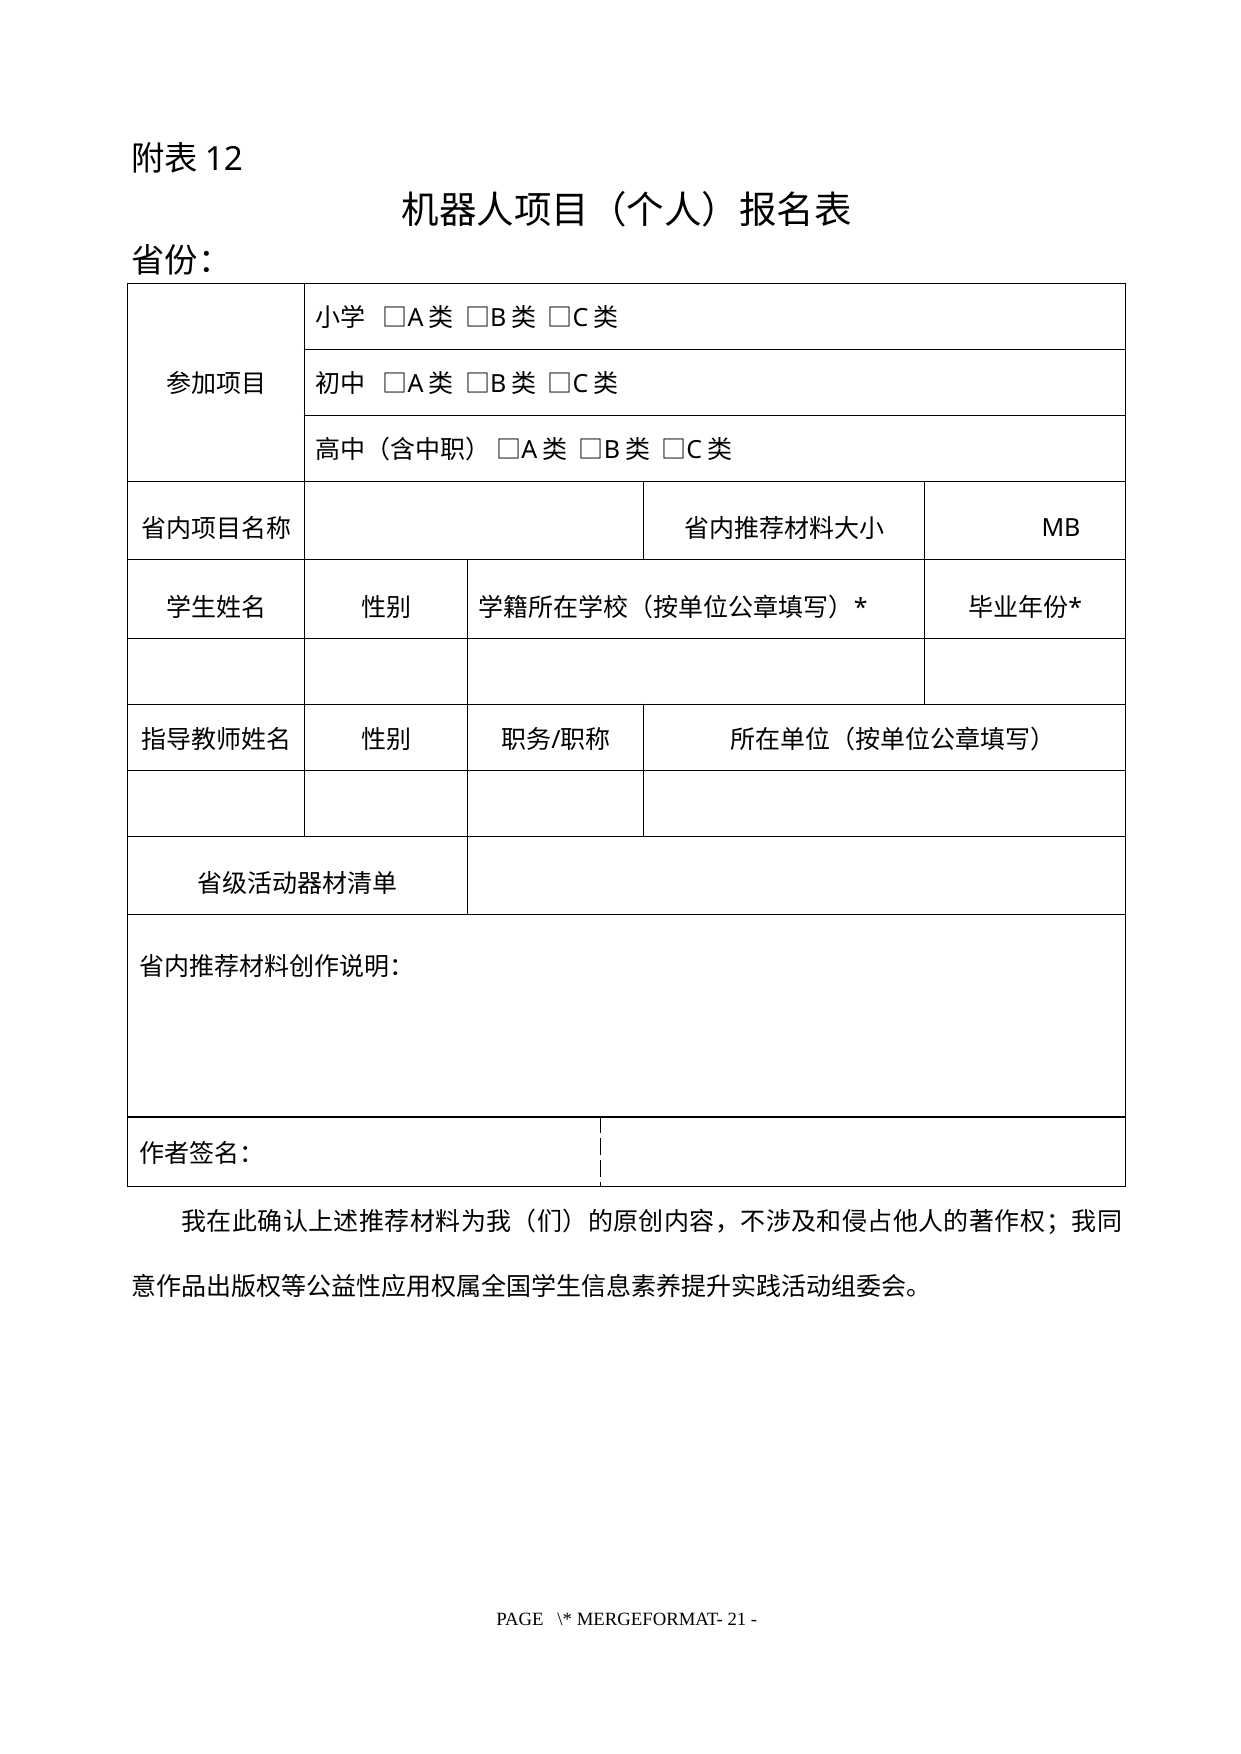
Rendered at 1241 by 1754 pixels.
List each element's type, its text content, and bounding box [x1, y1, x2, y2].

table_cell MB [925, 482, 1125, 559]
table_header 小学 □A类 □B类 □C类 [305, 284, 1125, 348]
table_cell 初中 □A类 □B类 □C类 [305, 350, 1125, 414]
table_cell 省级活动器材清单 [128, 837, 467, 914]
table_cell 省内推荐材料创作说明： [128, 915, 1125, 1116]
table_cell 指导教师姓名 [128, 705, 304, 770]
table_cell 性别 [305, 560, 467, 638]
table_cell 学籍所在学校（按单位公章填写）* [468, 560, 924, 638]
table_cell [305, 771, 467, 836]
table_cell 高中（含中职） □A类 □B类 □C类 [305, 416, 1125, 481]
table_cell [128, 639, 304, 704]
text 我在此确认上述推荐材料为我（们）的原创内容，不涉及和侵占他人的著作权；我同意作品出版权等公益性应用权属全国学生信息素养提升实践活动组委会。 [131, 1187, 1122, 1317]
table_cell [925, 639, 1125, 704]
table_cell [128, 771, 304, 836]
table_cell 省内项目名称 [128, 482, 304, 559]
table_cell 省内推荐材料大小 [644, 482, 924, 559]
text 省份： [131, 234, 1022, 282]
table_cell [468, 639, 924, 704]
table_cell 作者签名： [128, 1118, 600, 1186]
text 附表12 [131, 132, 1122, 180]
table_header 参加项目 [128, 284, 304, 481]
table_cell 所在单位（按单位公章填写） [644, 705, 1125, 770]
table_cell 学生姓名 [128, 560, 304, 638]
table_cell 性别 [305, 705, 467, 770]
table_cell [305, 639, 467, 704]
table_cell [468, 771, 643, 836]
text 机器人项目（个人）报名表 [131, 180, 1122, 234]
table_cell [600, 1118, 1125, 1186]
table_cell 职务/职称 [468, 705, 643, 770]
table_cell [644, 771, 1125, 836]
table_cell 毕业年份* [925, 560, 1125, 638]
table_cell [305, 482, 643, 559]
table_cell [468, 837, 1125, 914]
